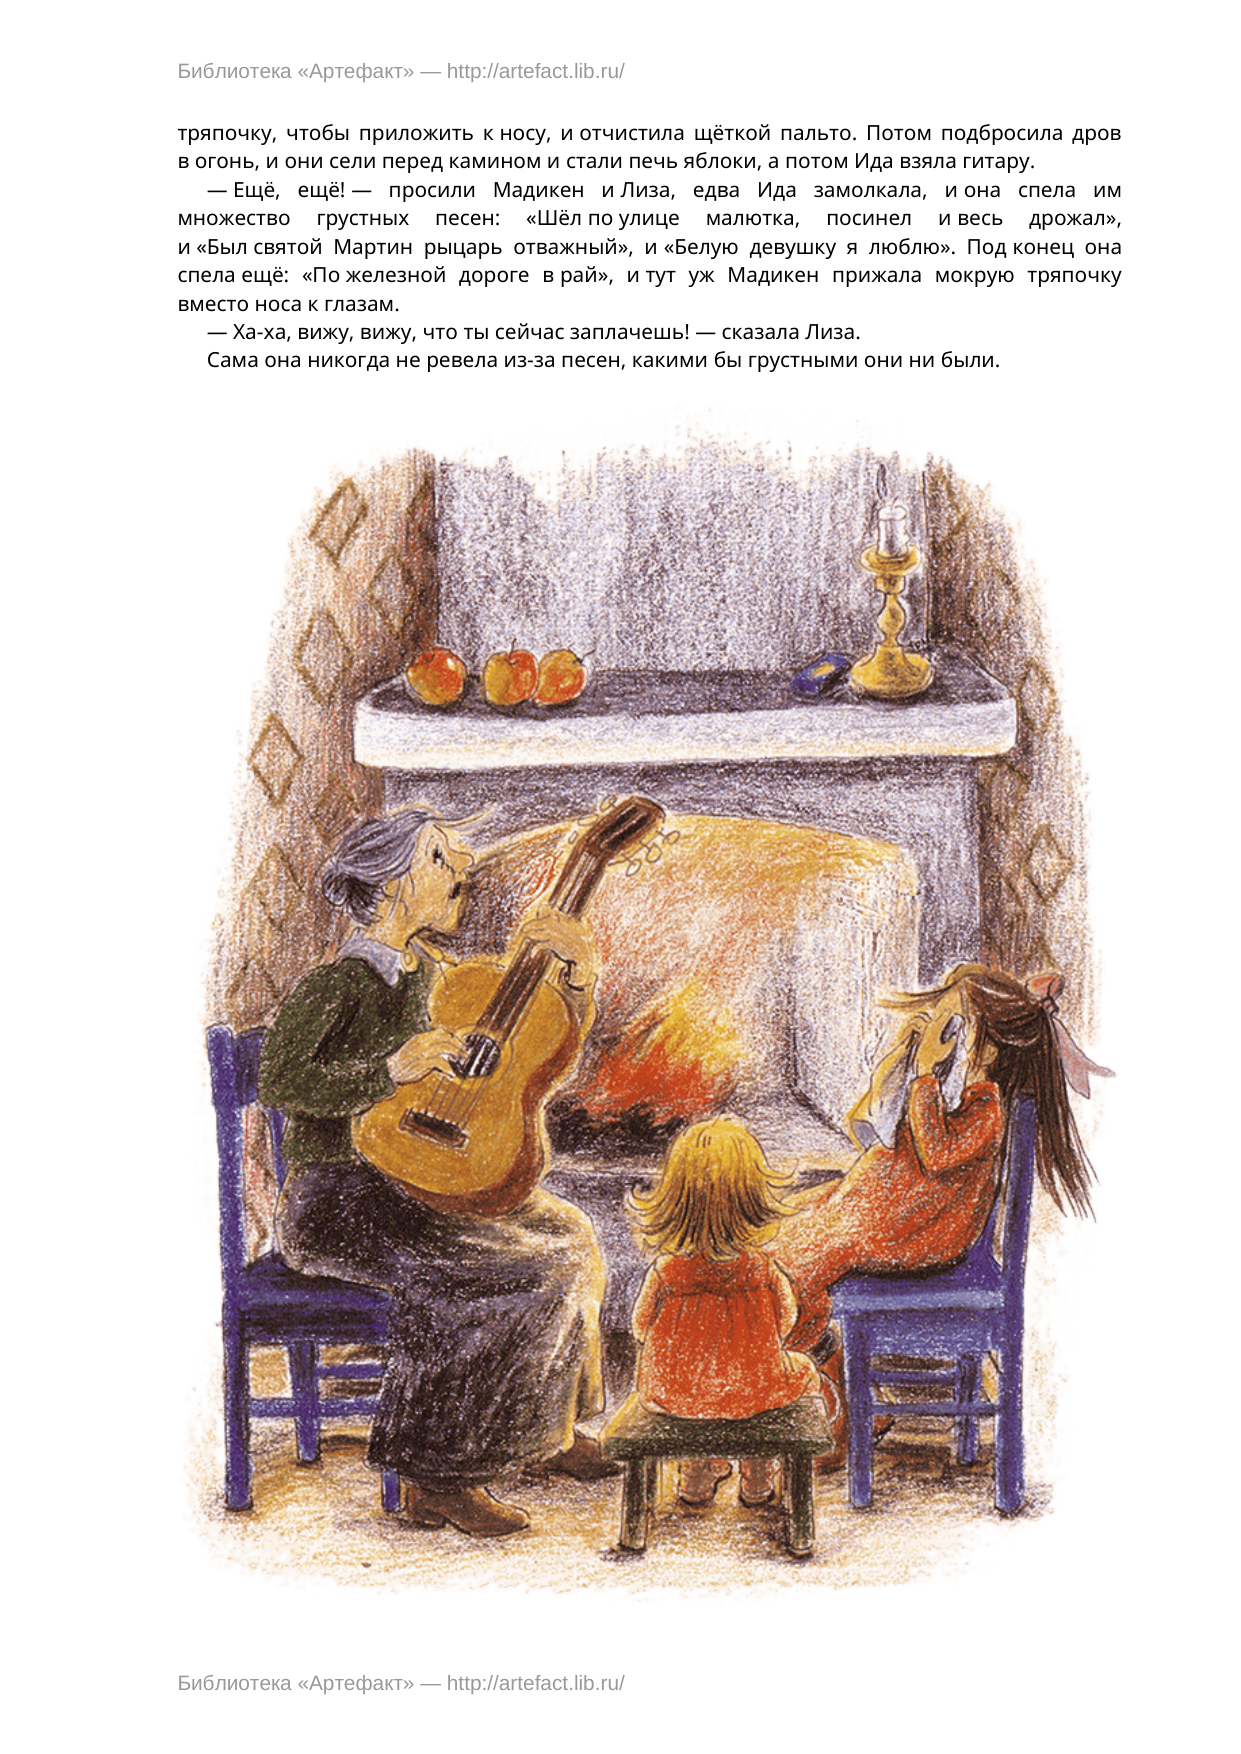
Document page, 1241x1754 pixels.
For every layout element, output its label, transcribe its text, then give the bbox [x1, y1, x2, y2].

text Сама она никогда не ревела из-за песен, какими бы грустными они ни были. [177, 346, 1122, 374]
text — Ещё, ещё! — просили Мадикен и Лиза, едва Ида замолкала, и она спела им множество грустных песен: «Шёл по улице малютка, посинел и весь дрожал», и «Был святой Мартин рыцарь отважный», и «Белую девушку я люблю». Под конец она спела ещё: «По железной дороге в рай», и тут уж Мадикен прижала мокрую тряпочку вместо носа к глазам. [177, 175, 1122, 317]
text — Ха-ха, вижу, вижу, что ты сейчас заплачешь! — сказала Лиза. [177, 317, 1122, 346]
picture [177, 402, 1122, 1607]
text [177, 118, 1122, 175]
